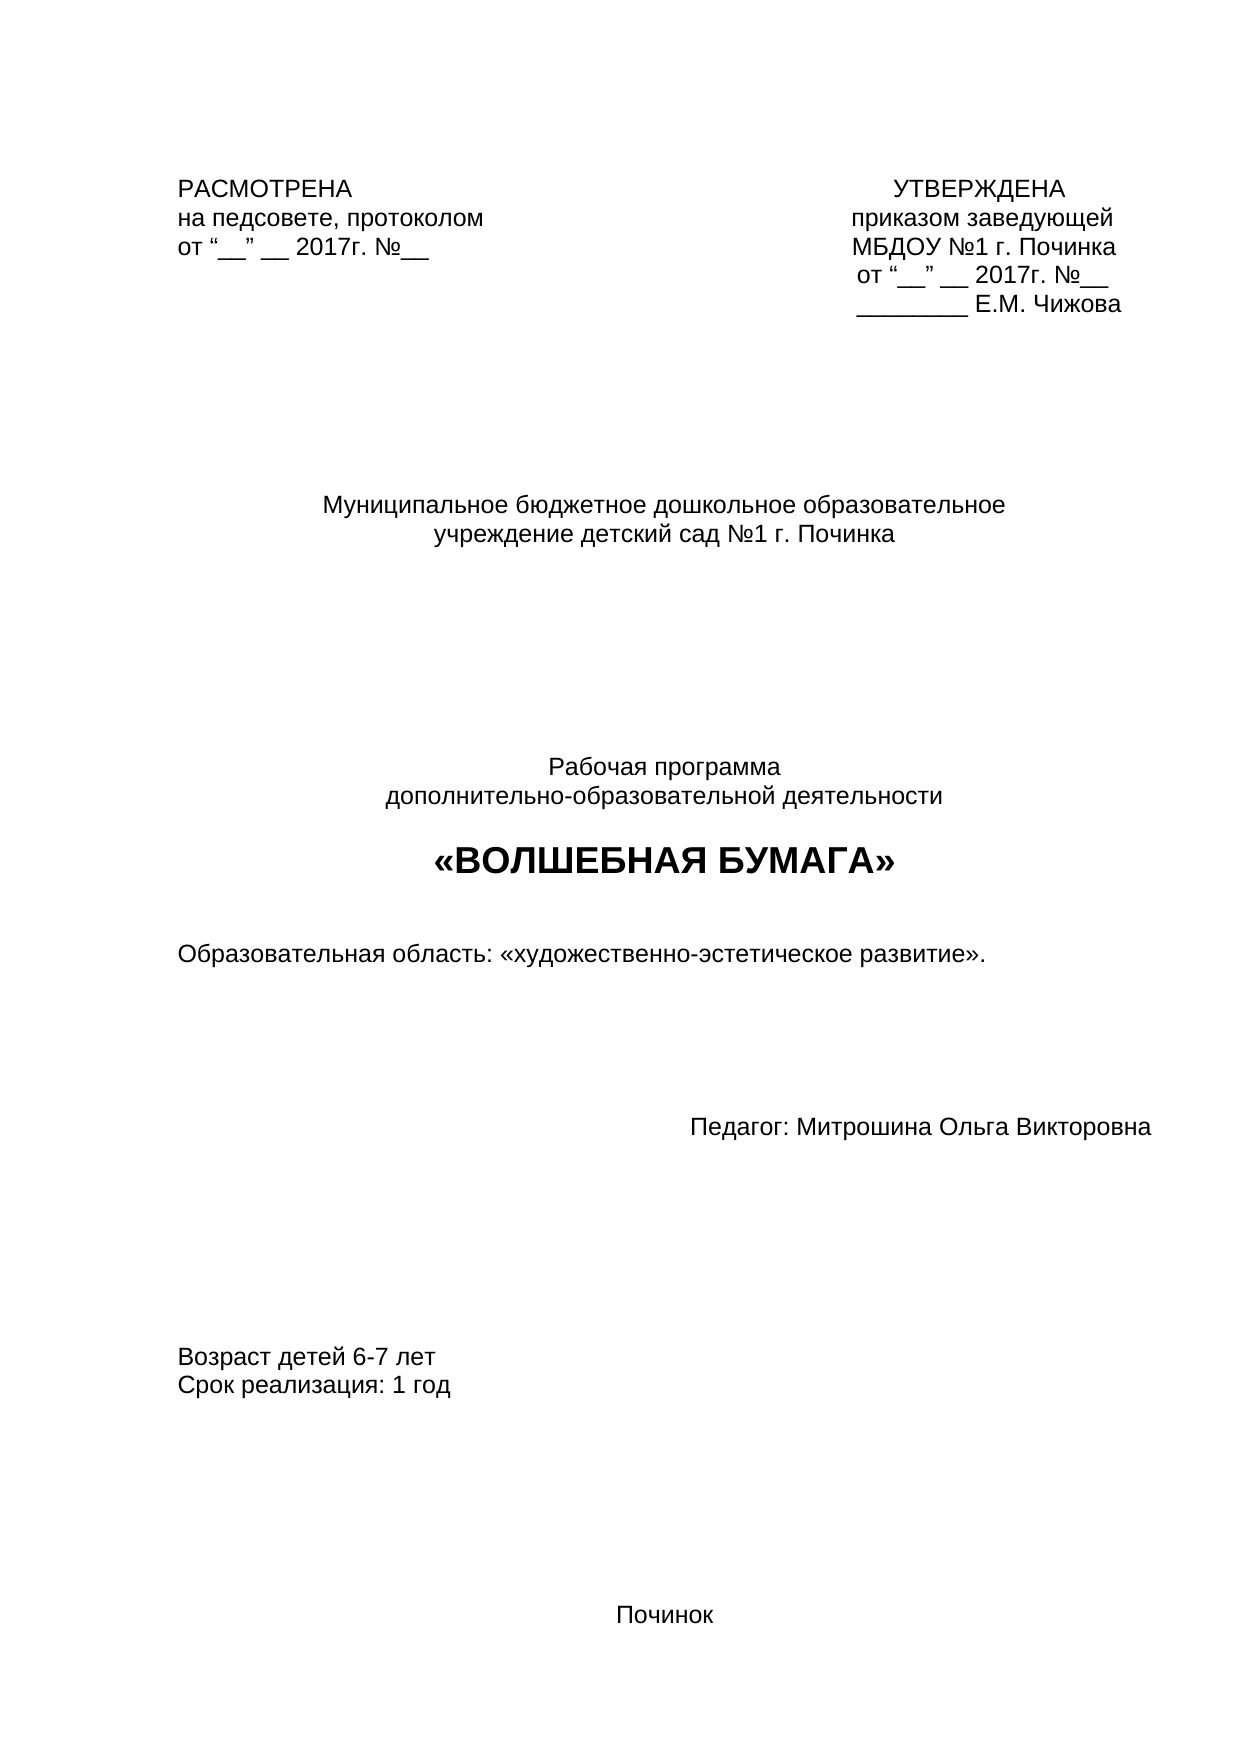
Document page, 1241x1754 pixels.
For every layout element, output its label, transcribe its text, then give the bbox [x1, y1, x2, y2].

text Образовательная область: «художественно-эстетическое развитие». [177, 939, 1152, 968]
text Педагог: Митрошина Ольга Викторовна [177, 1111, 1152, 1140]
text «ВОЛШЕБНАЯ БУМАГА» [177, 838, 1152, 881]
text учреждение детский сад №1 г. Починка [177, 519, 1152, 548]
text от “__” __ 2017г. №__ МБДОУ №1 г. Починка [177, 231, 1152, 260]
text Починок [177, 1600, 1152, 1629]
text Рабочая программа [177, 752, 1152, 781]
text от “__” __ 2017г. №__ [177, 260, 1152, 289]
text РАСМОТРЕНА УТВЕРЖДЕНА [177, 174, 1152, 203]
text Возраст детей 6-7 лет [177, 1341, 1152, 1370]
text Муниципальное бюджетное дошкольное образовательное [177, 490, 1152, 519]
text на педсовете, протоколом приказом заведующей [177, 203, 1152, 231]
text ________ Е.М. Чижова [177, 289, 1152, 318]
text Срок реализация: 1 год [177, 1370, 1152, 1399]
text дополнительно-образовательной деятельности [177, 781, 1152, 809]
